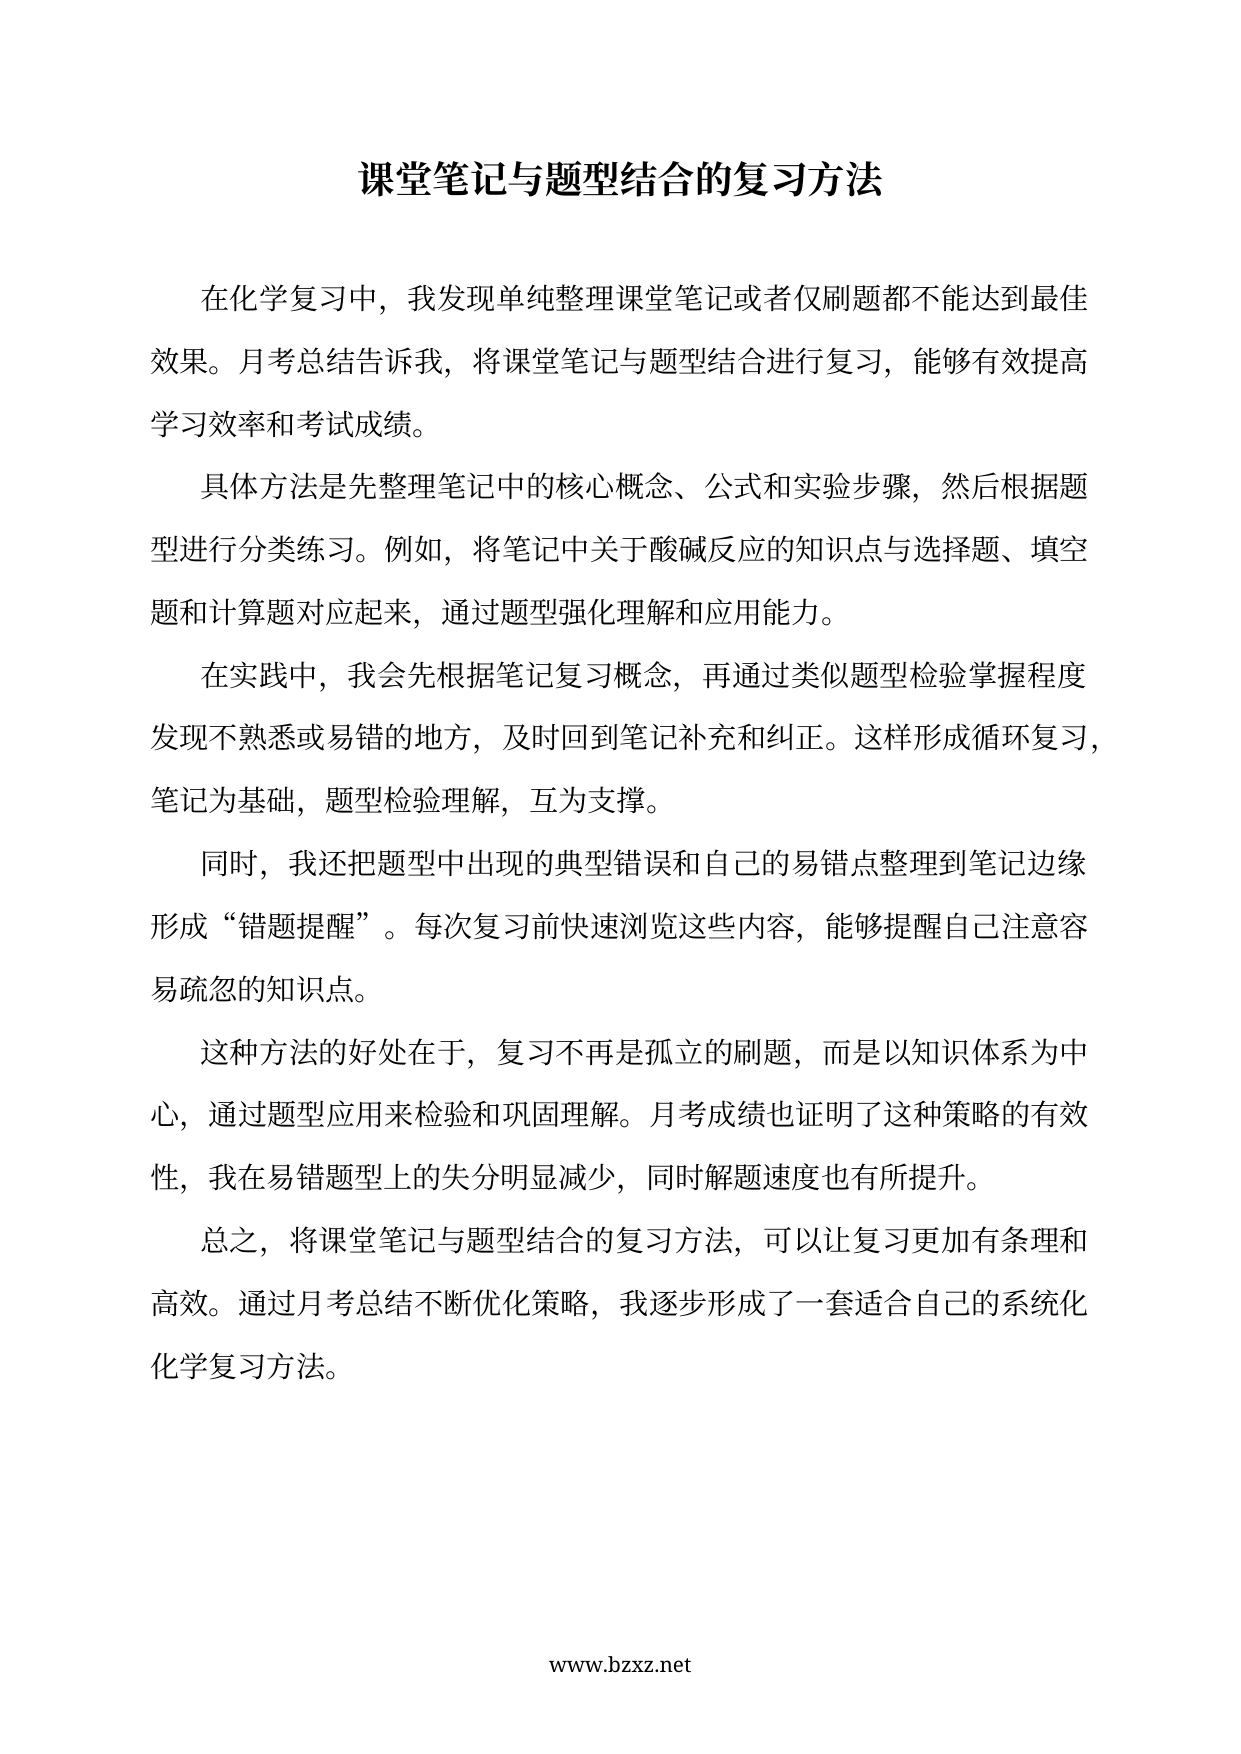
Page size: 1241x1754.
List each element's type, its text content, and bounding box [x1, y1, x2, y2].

text 在实践中，我会先根据笔记复习概念，再通过类似题型检验掌握程度，发现不熟悉或易错的地方，及时回到笔记补充和纠正。这样形成循环复习，笔记为基础，题型检验理解，互为支撑。 [150, 653, 1090, 820]
text 总之，将课堂笔记与题型结合的复习方法，可以让复习更加有条理和高效。通过月考总结不断优化策略，我逐步形成了一套适合自己的系统化化学复习方法。 [150, 1218, 1090, 1385]
subtitle 课堂笔记与题型结合的复习方法 [150, 150, 1090, 204]
text 同时，我还把题型中出现的典型错误和自己的易错点整理到笔记边缘，形成“错题提醒”。每次复习前快速浏览这些内容，能够提醒自己注意容易疏忽的知识点。 [150, 841, 1090, 1008]
text 这种方法的好处在于，复习不再是孤立的刷题，而是以知识体系为中心，通过题型应用来检验和巩固理解。月考成绩也证明了这种策略的有效性，我在易错题型上的失分明显减少，同时解题速度也有所提升。 [150, 1029, 1090, 1197]
text 具体方法是先整理笔记中的核心概念、公式和实验步骤，然后根据题型进行分类练习。例如，将笔记中关于酸碱反应的知识点与选择题、填空题和计算题对应起来，通过题型强化理解和应用能力。 [150, 464, 1090, 632]
text 在化学复习中，我发现单纯整理课堂笔记或者仅刷题都不能达到最佳效果。月考总结告诉我，将课堂笔记与题型结合进行复习，能够有效提高学习效率和考试成绩。 [150, 276, 1090, 443]
